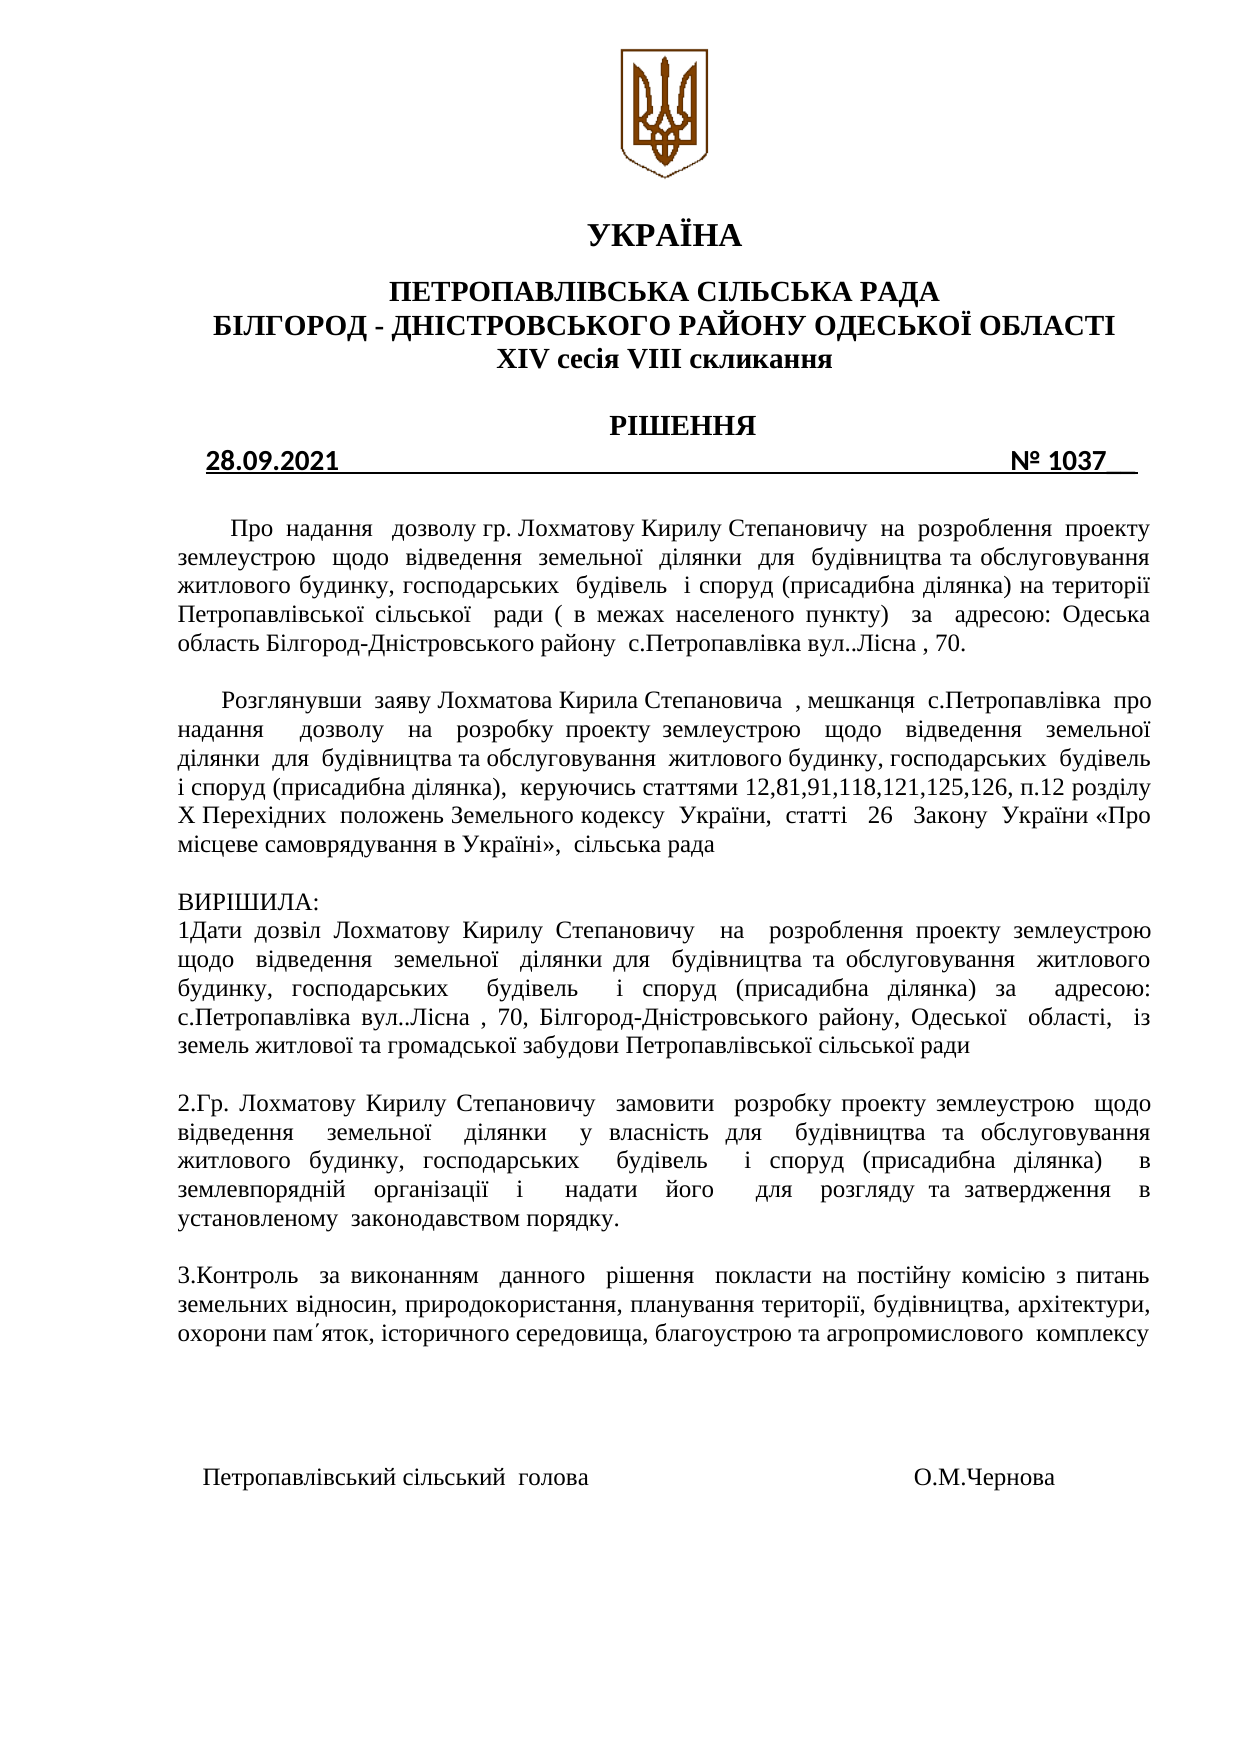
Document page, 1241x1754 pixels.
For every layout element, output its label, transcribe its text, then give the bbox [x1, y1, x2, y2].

text РІШЕННЯ [177, 408, 1152, 442]
text Розглянувши заяву Лохматова Кирила Степановича , мешканця с.Петропавлівка про надання дозволу на розробку проекту землеустрою щодо відведення земельної ділянки для будівництва та обслуговування житлового будинку, господарських будівель і споруд (присадибна ділянка), керуючись статтями 12,81,91,118,121,125,126, п.12 розділу Х Перехідних положень Земельного кодексу України, статті 26 Закону України «Про місцеве самоврядування в Україні», сільська рада [177, 686, 1152, 858]
text 28.09.2021 № 1037__ [133, 442, 1152, 477]
text Про надання дозволу гр. Лохматову Кирилу Степановичу на розроблення проекту землеустрою щодо відведення земельної ділянки для будівництва та обслуговування житлового будинку, господарських будівель і споруд (присадибна ділянка) на території Петропавлівської сільської ради ( в межах населеного пункту) за адресою: Одеська область Білгород-Дністровського району с.Петропавлівка вул..Лісна , 70. [177, 513, 1152, 657]
text БІЛГОРОД - ДНІСТРОВСЬКОГО РАЙОНУ ОДЕСЬКОЇ ОБЛАСТІ [177, 308, 1152, 341]
text ВИРІШИЛА: [177, 887, 1152, 916]
text Петропавлівський сільський голова О.М.Чернова [177, 1462, 1152, 1491]
text 1Дати дозвіл Лохматову Кирилу Степановичу на розроблення проекту землеустрою щодо відведення земельної ділянки для будівництва та обслуговування житлового будинку, господарських будівель і споруд (присадибна ділянка) за адресою: с.Петропавлівка вул..Лісна , 70, Білгород-Дністровського району, Одеської області, із земель житлової та громадської забудови Петропавлівської сільської ради [177, 916, 1152, 1059]
text 3.Контроль за виконанням данного рішення покласти на постійну комісію з питань земельних відносин, природокористання, планування території, будівництва, архітектури, охорони пам´яток, історичного середовища, благоустрою та агропромислового комплексу [177, 1261, 1152, 1347]
picture [612, 42, 717, 186]
text УКРАЇНА [177, 215, 1152, 253]
text ПЕТРОПАВЛІВСЬКА СІЛЬСЬКА РАДА [177, 274, 1152, 308]
text ХІV сесія VІІІ скликання [177, 341, 1152, 375]
text 2.Гр. Лохматову Кирилу Степановичу замовити розробку проекту землеустрою щодо відведення земельної ділянки у власність для будівництва та обслуговування житлового будинку, господарських будівель і споруд (присадибна ділянка) в землевпорядній організації і надати його для розгляду та затвердження в установленому законодавством порядку. [177, 1088, 1152, 1232]
